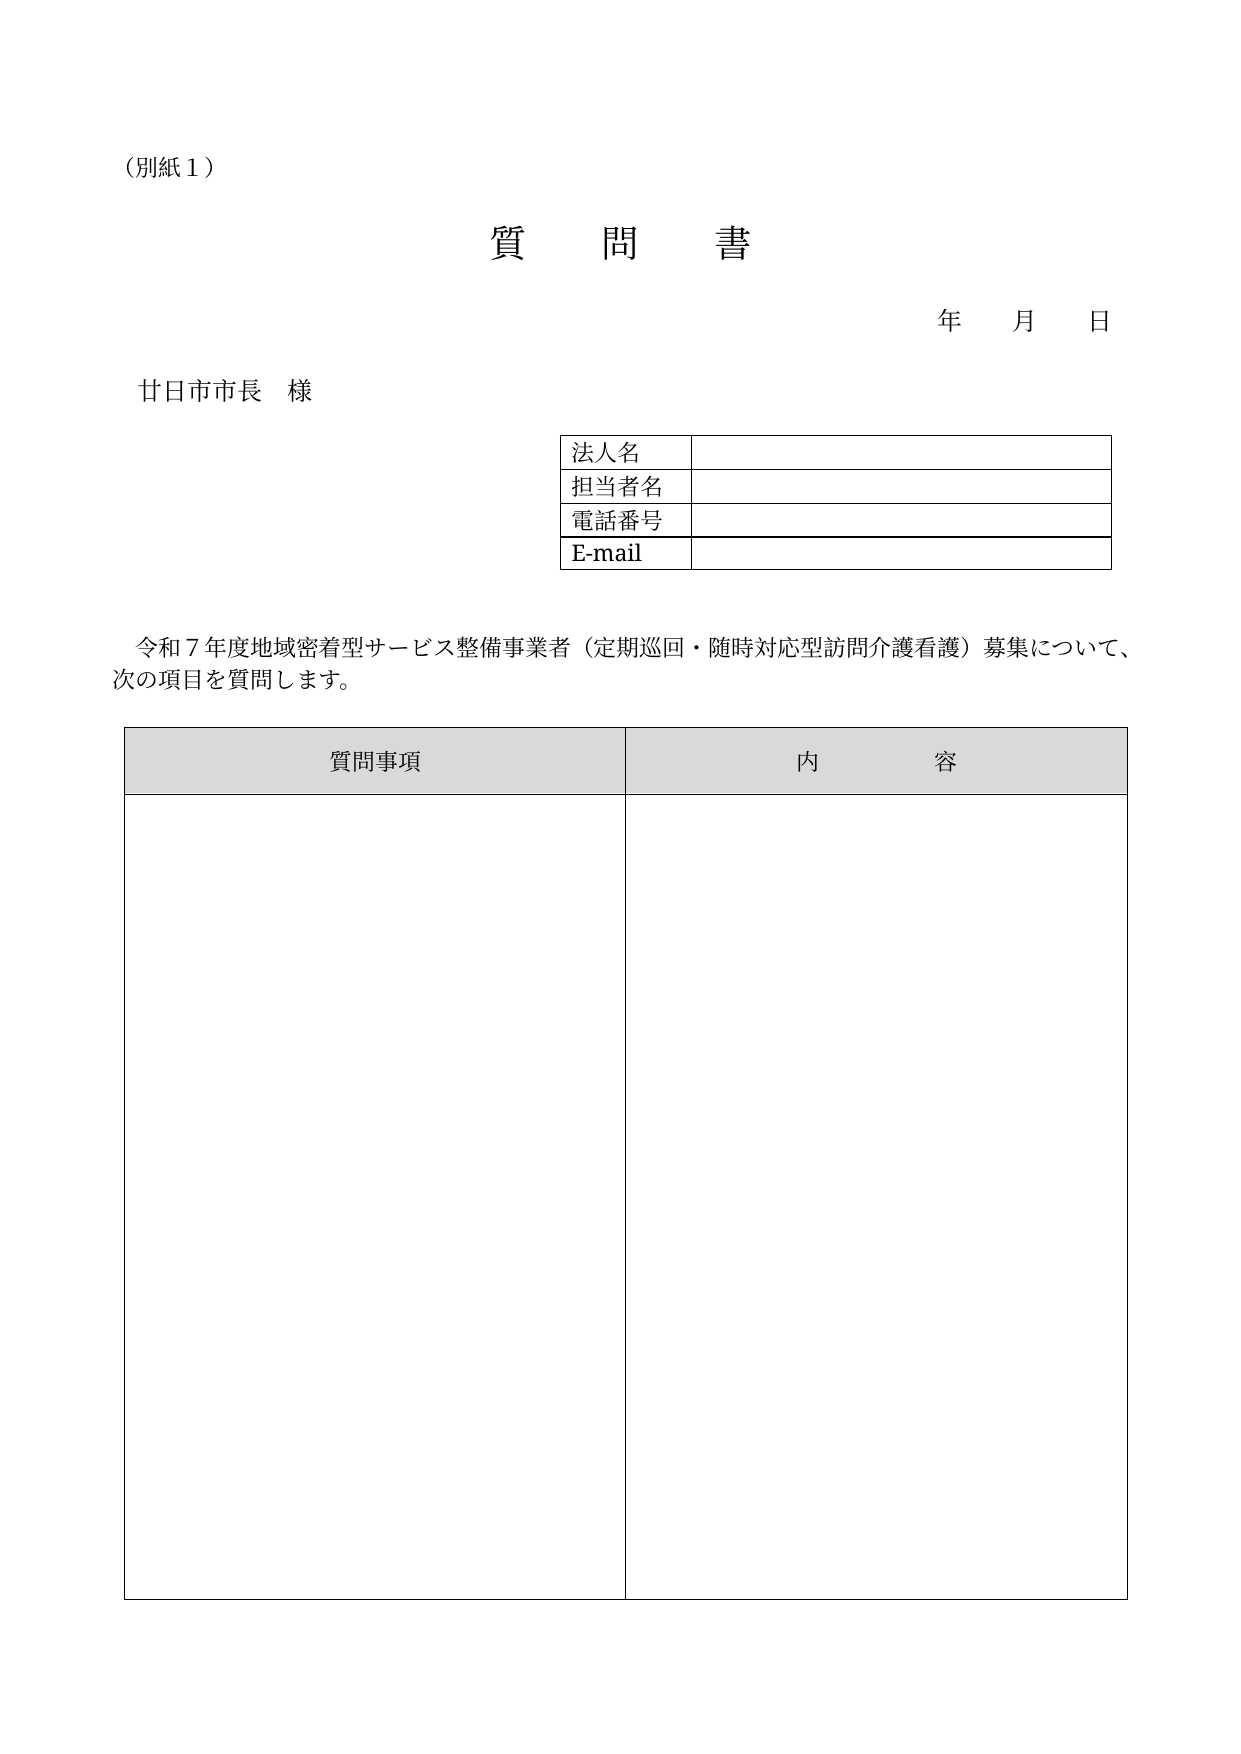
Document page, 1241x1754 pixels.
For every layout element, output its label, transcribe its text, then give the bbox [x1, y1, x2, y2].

table_cell [626, 795, 1127, 1599]
text （別紙１） [112, 150, 1128, 183]
table_header 内 容 [626, 728, 1127, 793]
text 年 月 日 [112, 302, 1128, 338]
text 令和７年度地域密着型サービス整備事業者（定期巡回・随時対応型訪問介護看護）募集について、次の項目を質問します。 [112, 629, 1128, 695]
text 質 問 書 [112, 214, 1128, 268]
table_cell [125, 795, 625, 1599]
table_cell 担当者名 [561, 470, 691, 502]
table_cell [692, 538, 1111, 569]
table_cell [692, 504, 1111, 536]
table_header 質問事項 [125, 728, 625, 793]
table_cell E-mail [561, 538, 691, 569]
table_header 法人名 [561, 436, 691, 468]
table_cell [692, 470, 1111, 502]
text 廿日市市長 様 [112, 372, 1128, 408]
table_header [692, 436, 1111, 468]
table_cell 電話番号 [561, 504, 691, 536]
